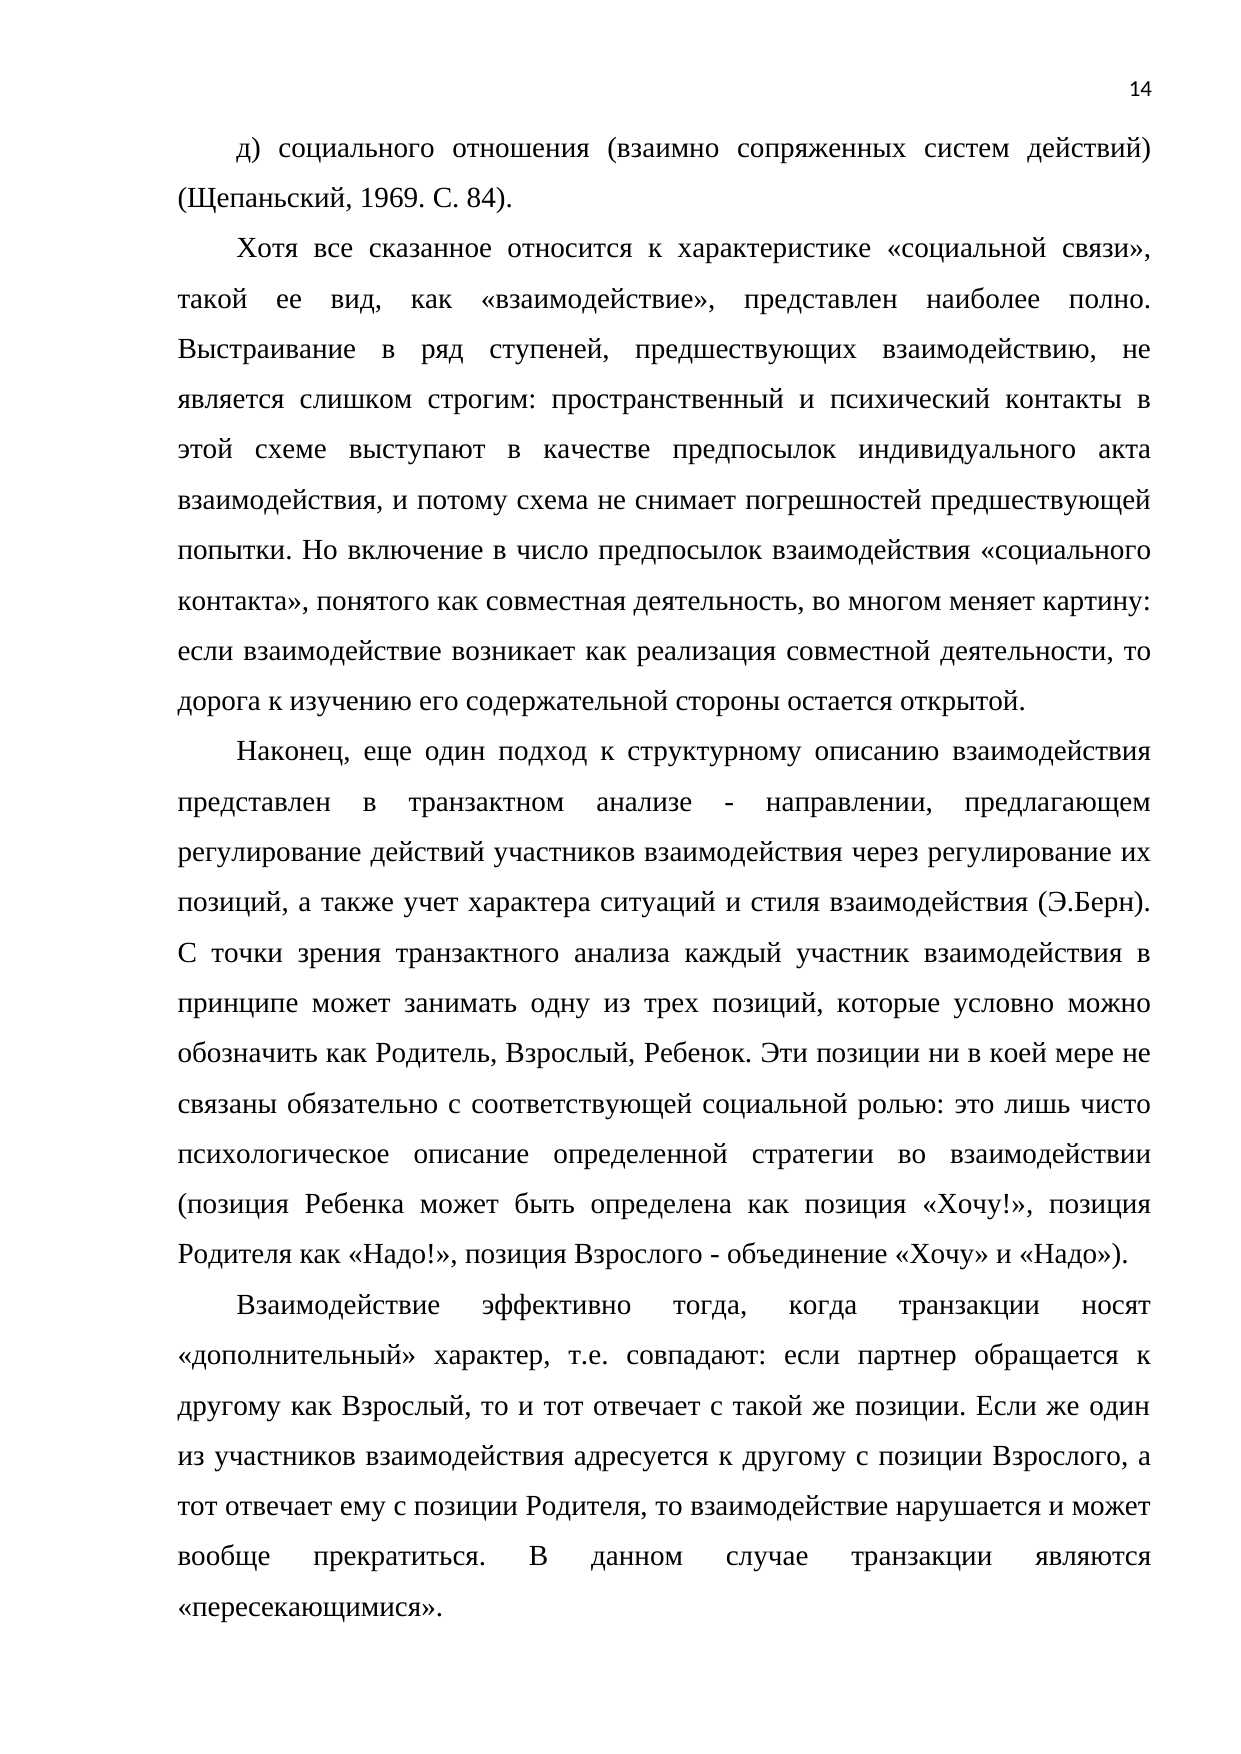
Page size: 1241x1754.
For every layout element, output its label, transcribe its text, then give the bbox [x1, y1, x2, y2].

list Взаимодействие эффективно тогда, когда транзакции носят «дополнительный» характер, т.е. совпадают: если партнер обращается к другому как Взрослый, то и тот отвечает с такой же позиции. Если же один из участников взаимодействия адресуется к другому с позиции Взрослого, а тот отвечает ему с позиции Родителя, то взаимодействие нарушается и может вообще прекратиться. В данном случае транзакции являются «пересекающимися». [177, 1287, 1152, 1622]
list д) социального отношения (взаимно сопряженных систем действий) (Щепаньский, 1969. С. 84). [177, 130, 1152, 214]
list Хотя все сказанное относится к характеристике «социальной связи», такой ее вид, как «взаимодействие», представлен наиболее полно. Выстраивание в ряд ступеней, предшествующих взаимодействию, не является слишком строгим: пространственный и психический контакты в этой схеме выступают в качестве предпосылок индивидуального акта взаимодействия, и потому схема не снимает погрешностей предшествующей попытки. Но включение в число предпосылок взаимодействия «социального контакта», понятого как совместная деятельность, во многом меняет картину: если взаимодействие возникает как реализация совместной деятельности, то дорога к изучению его содержательной стороны остается открытой. [177, 230, 1152, 717]
list Наконец, еще один подход к структурному описанию взаимодействия представлен в транзактном анализе - направлении, предлагающем регулирование действий участников взаимодействия через регулирование их позиций, а также учет характера ситуаций и стиля взаимодействия (Э.Берн). С точки зрения транзактного анализа каждый участник взаимодействия в принципе может занимать одну из трех позиций, которые условно можно обозначить как Родитель, Взрослый, Ребенок. Эти позиции ни в коей мере не связаны обязательно с соответствующей социальной ролью: это лишь чисто психологическое описание определенной стратегии во взаимодействии (позиция Ребенка может быть определена как позиция «Хочу!», позиция Родителя как «Надо!», позиция Взрослого - объединение «Хочу» и «Надо»). [177, 733, 1152, 1270]
